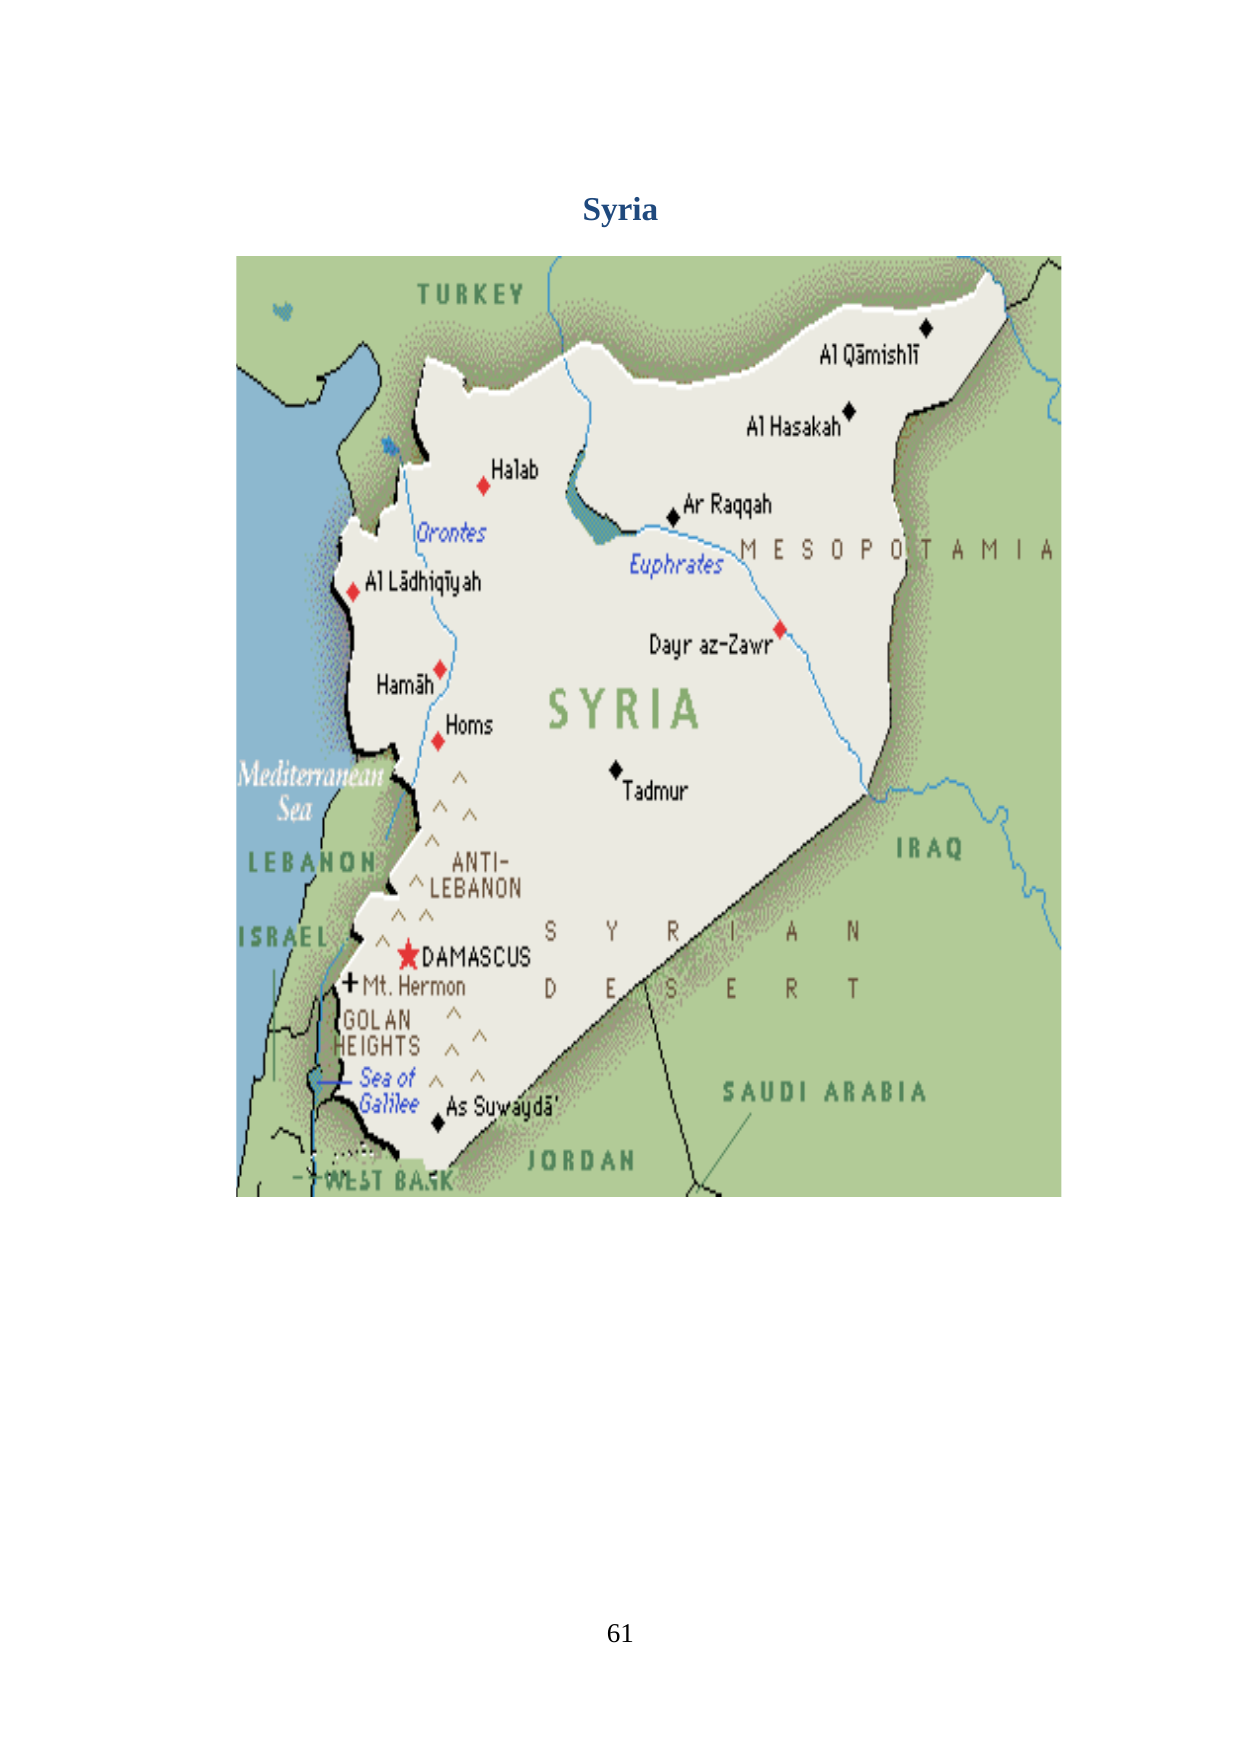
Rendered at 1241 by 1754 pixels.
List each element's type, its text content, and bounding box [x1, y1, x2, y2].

picture [236, 256, 1062, 1197]
subtitle Syria [236, 190, 1004, 228]
